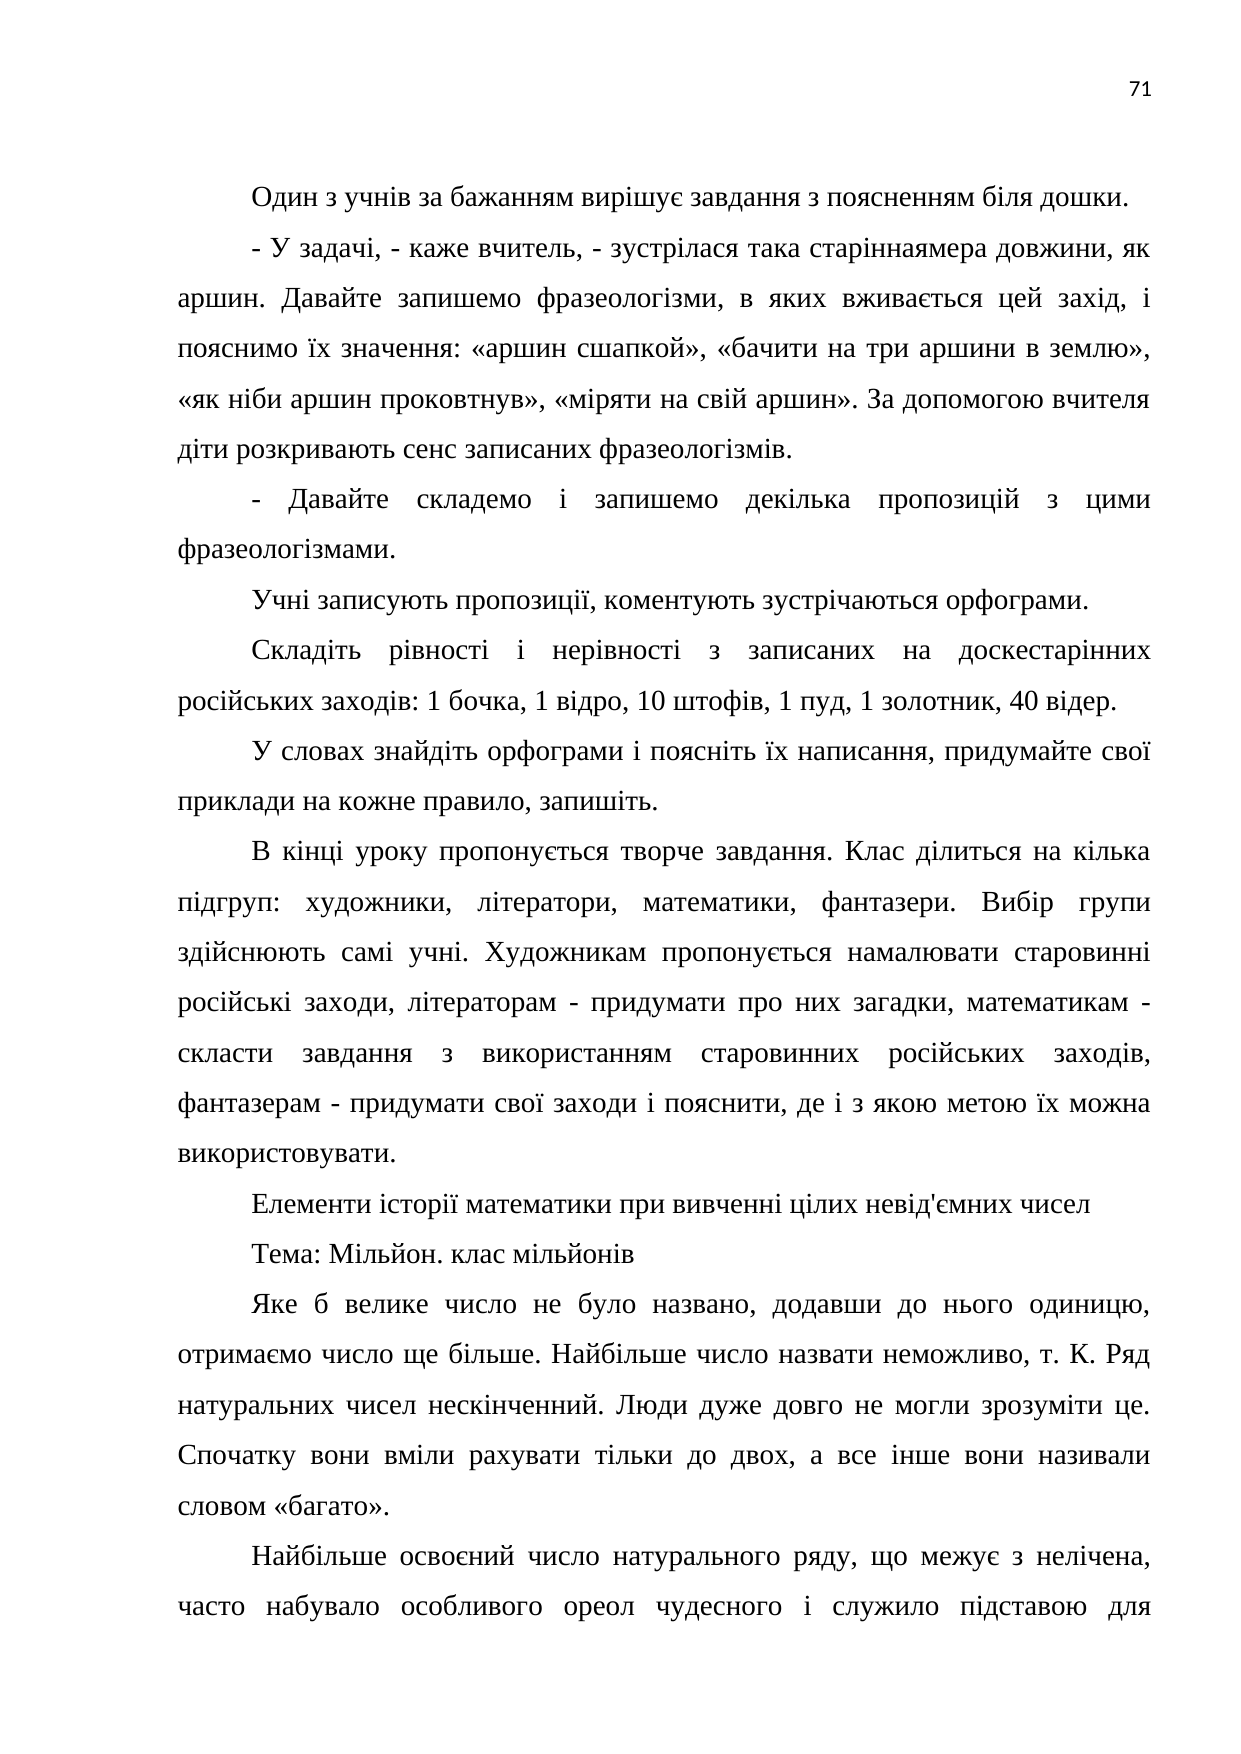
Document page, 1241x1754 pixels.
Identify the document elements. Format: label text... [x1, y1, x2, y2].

text Складіть рівності і нерівності з записаних на доскестарінних російських заходів: 1 бочка, 1 відро, 10 штофів, 1 пуд, 1 золотник, 40 відер. [177, 632, 1152, 716]
text В кінці уроку пропонується творче завдання. Клас ділиться на кілька підгруп: художники, літератори, математики, фантазери. Вибір групи здійснюють самі учні. Художникам пропонується намалювати старовинні російські заходи, літераторам - придумати про них загадки, математикам - скласти завдання з використанням старовинних російських заходів, фантазерам - придумати свої заходи і пояснити, де і з якою метою їх можна використовувати. [177, 833, 1152, 1169]
text - У задачі, - каже вчитель, - зустрілася така старіннаямера довжини, як аршин. Давайте запишемо фразеологізми, в яких вживається цей захід, і пояснимо їх значення: «аршин сшапкой», «бачити на три аршини в землю», «як ніби аршин проковтнув», «міряти на свій аршин». За допомогою вчителя діти розкривають сенс записаних фразеологізмів. [177, 230, 1152, 464]
text Один з учнів за бажанням вирішує завдання з поясненням біля дошки. [177, 179, 1152, 213]
text Учні записують пропозиції, коментують зустрічаються орфограми. [177, 582, 1152, 616]
text У словах знайдіть орфограми і поясніть їх написання, придумайте свої приклади на кожне правило, запишіть. [177, 733, 1152, 817]
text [177, 1538, 1152, 1622]
text - Давайте складемо і запишемо декілька пропозицій з цими фразеологізмами. [177, 481, 1152, 565]
text Яке б велике число не було названо, додавши до нього одиницю, отримаємо число ще більше. Найбільше число назвати неможливо, т. К. Ряд натуральних чисел нескінченний. Люди дуже довго не могли зрозуміти це. Спочатку вони вміли рахувати тільки до двох, а все інше вони називали словом «багато». [177, 1286, 1152, 1521]
text Тема: Мільйон. клас мільйонів [177, 1236, 1152, 1269]
text Елементи історії математики при вивченні цілих невід'ємних чисел [177, 1186, 1152, 1219]
